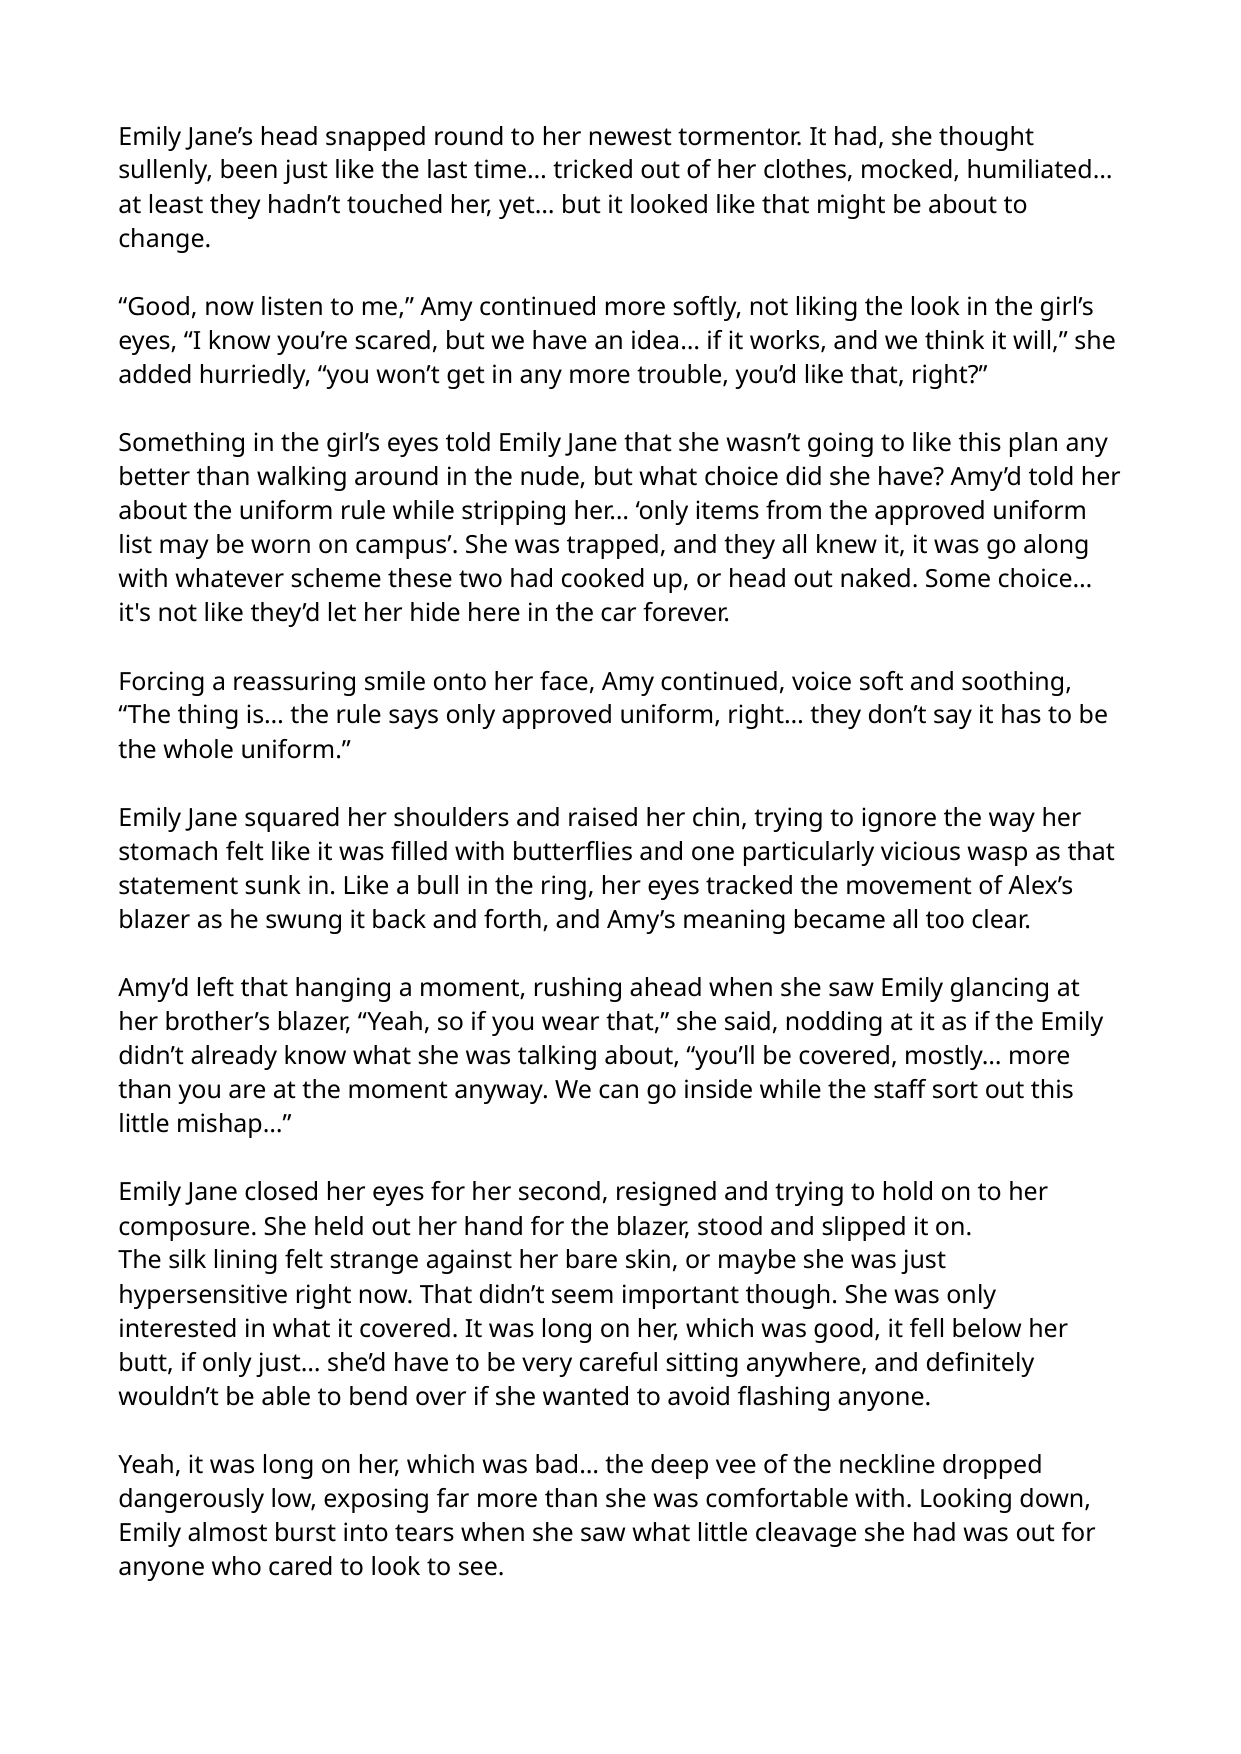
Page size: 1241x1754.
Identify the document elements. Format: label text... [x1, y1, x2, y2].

text “Good, now listen to me,” Amy continued more softly, not liking the look in the girl’s eyes, “I know you’re scared, but we have an idea… if it works, and we think it will,” she added hurriedly, “you won’t get in any more trouble, you’d like that, right?” [118, 288, 1122, 391]
text Emily Jane squared her shoulders and raised her chin, trying to ignore the way her stomach felt like it was filled with butterflies and one particularly vicious wasp as that statement sunk in. Like a bull in the ring, her eyes tracked the movement of Alex’s blazer as he swung it back and forth, and Amy’s meaning became all too clear. [118, 799, 1122, 936]
text Forcing a reassuring smile onto her face, Amy continued, voice soft and soothing, “The thing is… the rule says only approved uniform, right… they don’t say it has to be the whole uniform.” [118, 663, 1122, 765]
text The silk lining felt strange against her bare skin, or maybe she was just hypersensitive right now. That didn’t seem important though. She was only interested in what it covered. It was long on her, which was good, it fell below her butt, if only just… she’d have to be very careful sitting anywhere, and definitely wouldn’t be able to bend over if she wanted to avoid flashing anyone. [118, 1242, 1122, 1412]
text Something in the girl’s eyes told Emily Jane that she wasn’t going to like this plan any better than walking around in the nude, but what choice did she have? Amy’d told her about the uniform rule while stripping her… ‘only items from the approved uniform list may be worn on campus’. She was trapped, and they all knew it, it was go along with whatever scheme these two had cooked up, or head out naked. Some choice… it's not like they’d let her hide here in the car forever. [118, 425, 1122, 629]
text Emily Jane closed her eyes for her second, resigned and trying to hold on to her composure. She held out her hand for the blazer, stood and slipped it on. [118, 1174, 1122, 1242]
text Amy’d left that hanging a moment, rushing ahead when she saw Emily glancing at her brother’s blazer, “Yeah, so if you wear that,” she said, nodding at it as if the Emily didn’t already know what she was talking about, “you’ll be covered, mostly… more than you are at the moment anyway. We can go inside while the staff sort out this little mishap…” [118, 970, 1122, 1140]
text Yeah, it was long on her, which was bad… the deep vee of the neckline dropped dangerously low, exposing far more than she was comfortable with. Looking down, Emily almost burst into tears when she saw what little cleavage she had was out for anyone who cared to look to see. [118, 1447, 1122, 1583]
text Emily Jane’s head snapped round to her newest tormentor. It had, she thought sullenly, been just like the last time… tricked out of her clothes, mocked, humiliated… at least they hadn’t touched her, yet… but it looked like that might be about to change. [118, 118, 1122, 254]
